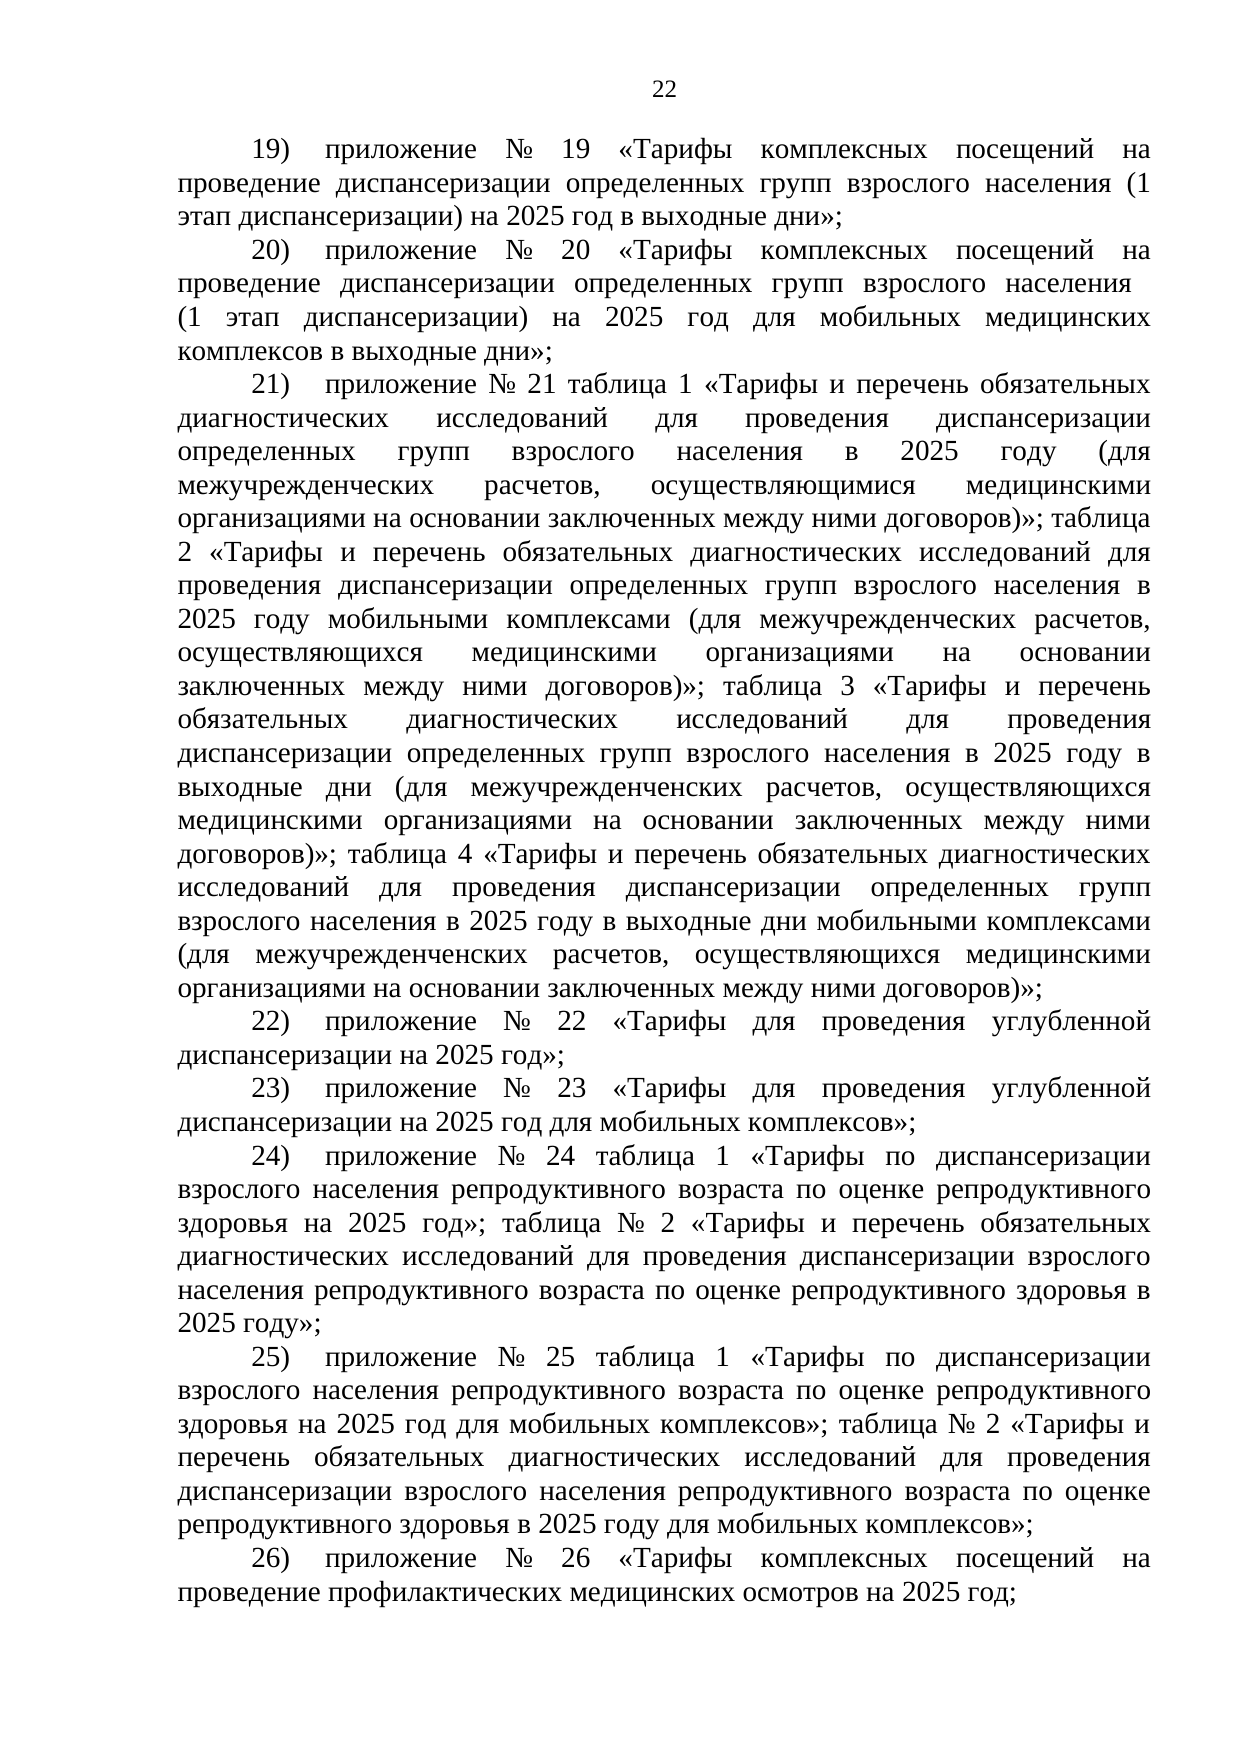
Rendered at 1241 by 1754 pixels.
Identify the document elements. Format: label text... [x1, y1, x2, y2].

list приложение № 19 «Тарифы комплексных посещений на проведение диспансеризации определенных групп взрослого населения (1 этап диспансеризации) на 2025 год в выходные дни»; [177, 131, 1152, 232]
list приложение № 20 «Тарифы комплексных посещений на проведение диспансеризации определенных групп взрослого населения (1 этап диспансеризации) на 2025 год для мобильных медицинских комплексов в выходные дни»; [177, 232, 1152, 366]
list приложение № 26 «Тарифы комплексных посещений на проведение профилактических медицинских осмотров на 2025 год; [177, 1540, 1152, 1607]
list приложение № 23 «Тарифы для проведения углубленной диспансеризации на 2025 год для мобильных комплексов»; [177, 1071, 1152, 1138]
list приложение № 25 таблица 1 «Тарифы по диспансеризации взрослого населения репродуктивного возраста по оценке репродуктивного здоровья на 2025 год для мобильных комплексов»; таблица № 2 «Тарифы и перечень обязательных диагностических исследований для проведения диспансеризации взрослого населения репродуктивного возраста по оценке репродуктивного здоровья в 2025 году для мобильных комплексов»; [177, 1339, 1152, 1540]
list приложение № 24 таблица 1 «Тарифы по диспансеризации взрослого населения репродуктивного возраста по оценке репродуктивного здоровья на 2025 год»; таблица № 2 «Тарифы и перечень обязательных диагностических исследований для проведения диспансеризации взрослого населения репродуктивного возраста по оценке репродуктивного здоровья в 2025 году»; [177, 1138, 1152, 1339]
list приложение № 21 таблица 1 «Тарифы и перечень обязательных диагностических исследований для проведения диспансеризации определенных групп взрослого населения в 2025 году (для межучрежденческих расчетов, осуществляющимися медицинскими организациями на основании заключенных между ними договоров)»; таблица 2 «Тарифы и перечень обязательных диагностических исследований для проведения диспансеризации определенных групп взрослого населения в 2025 году мобильными комплексами (для межучрежденческих расчетов, осуществляющихся медицинскими организациями на основании заключенных между ними договоров)»; таблица 3 «Тарифы и перечень обязательных диагностических исследований для проведения диспансеризации определенных групп взрослого населения в 2025 году в выходные дни (для межучрежденченских расчетов, осуществляющихся медицинскими организациями на основании заключенных между ними договоров)»; таблица 4 «Тарифы и перечень обязательных диагностических исследований для проведения диспансеризации определенных групп взрослого населения в 2025 году в выходные дни мобильными комплексами (для межучрежденченских расчетов, осуществляющихся медицинскими организациями на основании заключенных между ними договоров)»; [177, 366, 1152, 1003]
list приложение № 22 «Тарифы для проведения углубленной диспансеризации на 2025 год»; [177, 1003, 1152, 1071]
